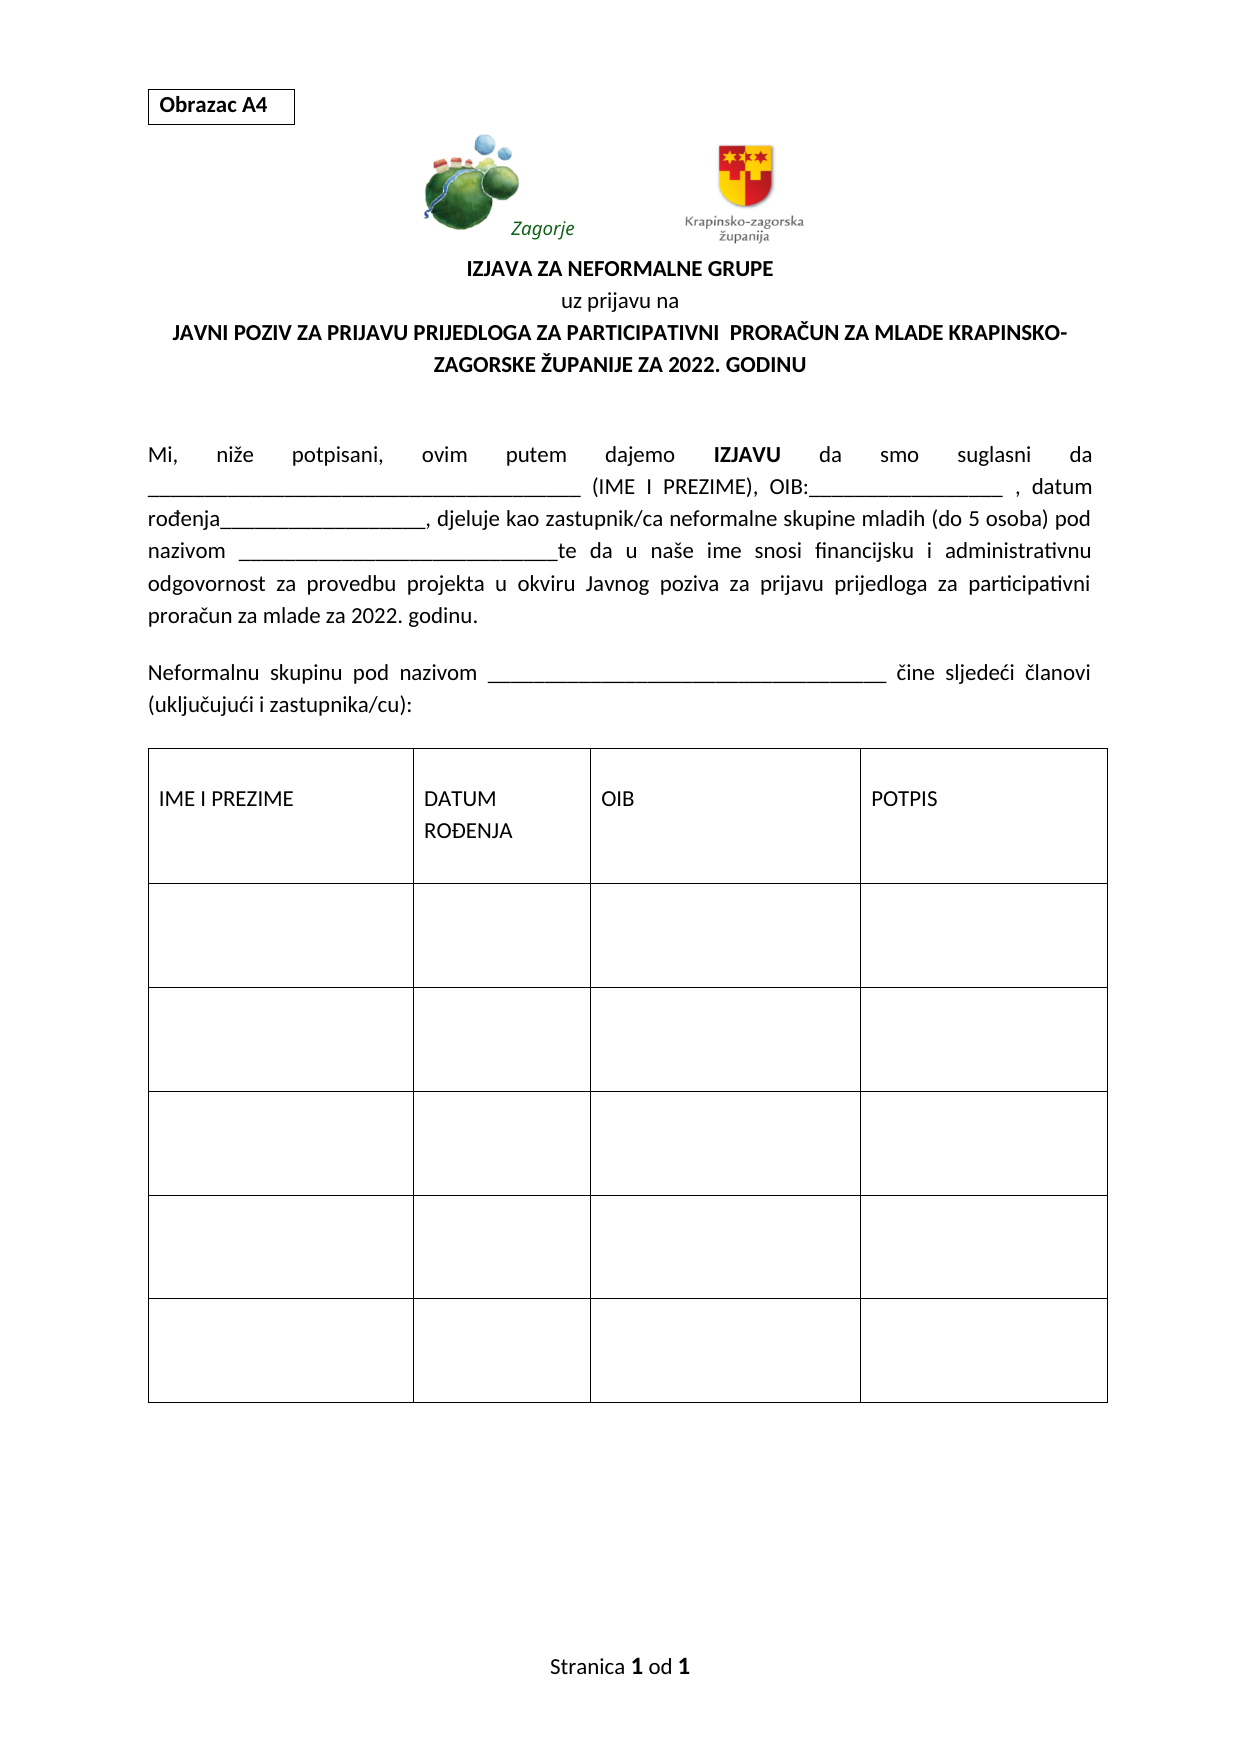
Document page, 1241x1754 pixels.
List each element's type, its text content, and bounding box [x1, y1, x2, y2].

text JAVNI POZIV ZA PRIJAVU PRIJEDLOGA ZA PARTICIPATIVNI PRORAČUN ZA MLADE KRAPINSKO-ZAGORSKE ŽUPANIJE ZA 2022. GODINU [148, 318, 1093, 378]
table_header DATUM ROĐENJA [414, 749, 590, 883]
table_cell [149, 1196, 413, 1298]
picture [663, 129, 824, 248]
table_cell [414, 988, 590, 1091]
table_cell [149, 1092, 413, 1194]
table_cell [591, 988, 860, 1091]
text IZJAVA ZA NEFORMALNE GRUPE [148, 254, 1093, 282]
table_cell [591, 1196, 860, 1298]
table_cell [149, 988, 413, 1091]
table_cell [861, 988, 1107, 1091]
picture [416, 126, 529, 236]
table_cell [861, 884, 1107, 987]
table_cell [591, 884, 860, 987]
table_cell [414, 1092, 590, 1194]
text Mi, niže potpisani, ovim putem dajemo IZJAVU da smo suglasni da ______________________________________ (IME I PREZIME), OIB:_________________ , datum rođenja__________________, djeluje kao zastupnik/ca neformalne skupine mladih (do 5 osoba) pod nazivom ____________________________te da u naše ime snosi financijsku i administrativnu odgovornost za provedbu projekta u okviru Javnog poziva za prijavu prijedloga za participativni proračun za mlade za 2022. godinu. [148, 440, 1093, 629]
table_cell [149, 1299, 413, 1402]
table_header OIB [591, 749, 860, 883]
text Neformalnu skupinu pod nazivom ___________________________________ čine sljedeći članovi (uključujući i zastupnika/cu): [148, 658, 1093, 718]
table_cell [149, 884, 413, 987]
table_cell [861, 1092, 1107, 1194]
table_cell [414, 884, 590, 987]
table_cell [414, 1196, 590, 1298]
table_cell [861, 1299, 1107, 1402]
text uz prijavu na [148, 286, 1093, 314]
table_header IME I PREZIME [149, 749, 413, 883]
table_cell [591, 1299, 860, 1402]
table_header POTPIS [861, 749, 1107, 883]
table_header Obrazac A4 [149, 90, 294, 124]
table_cell [861, 1196, 1107, 1298]
table_cell [591, 1092, 860, 1194]
table_cell [414, 1299, 590, 1402]
